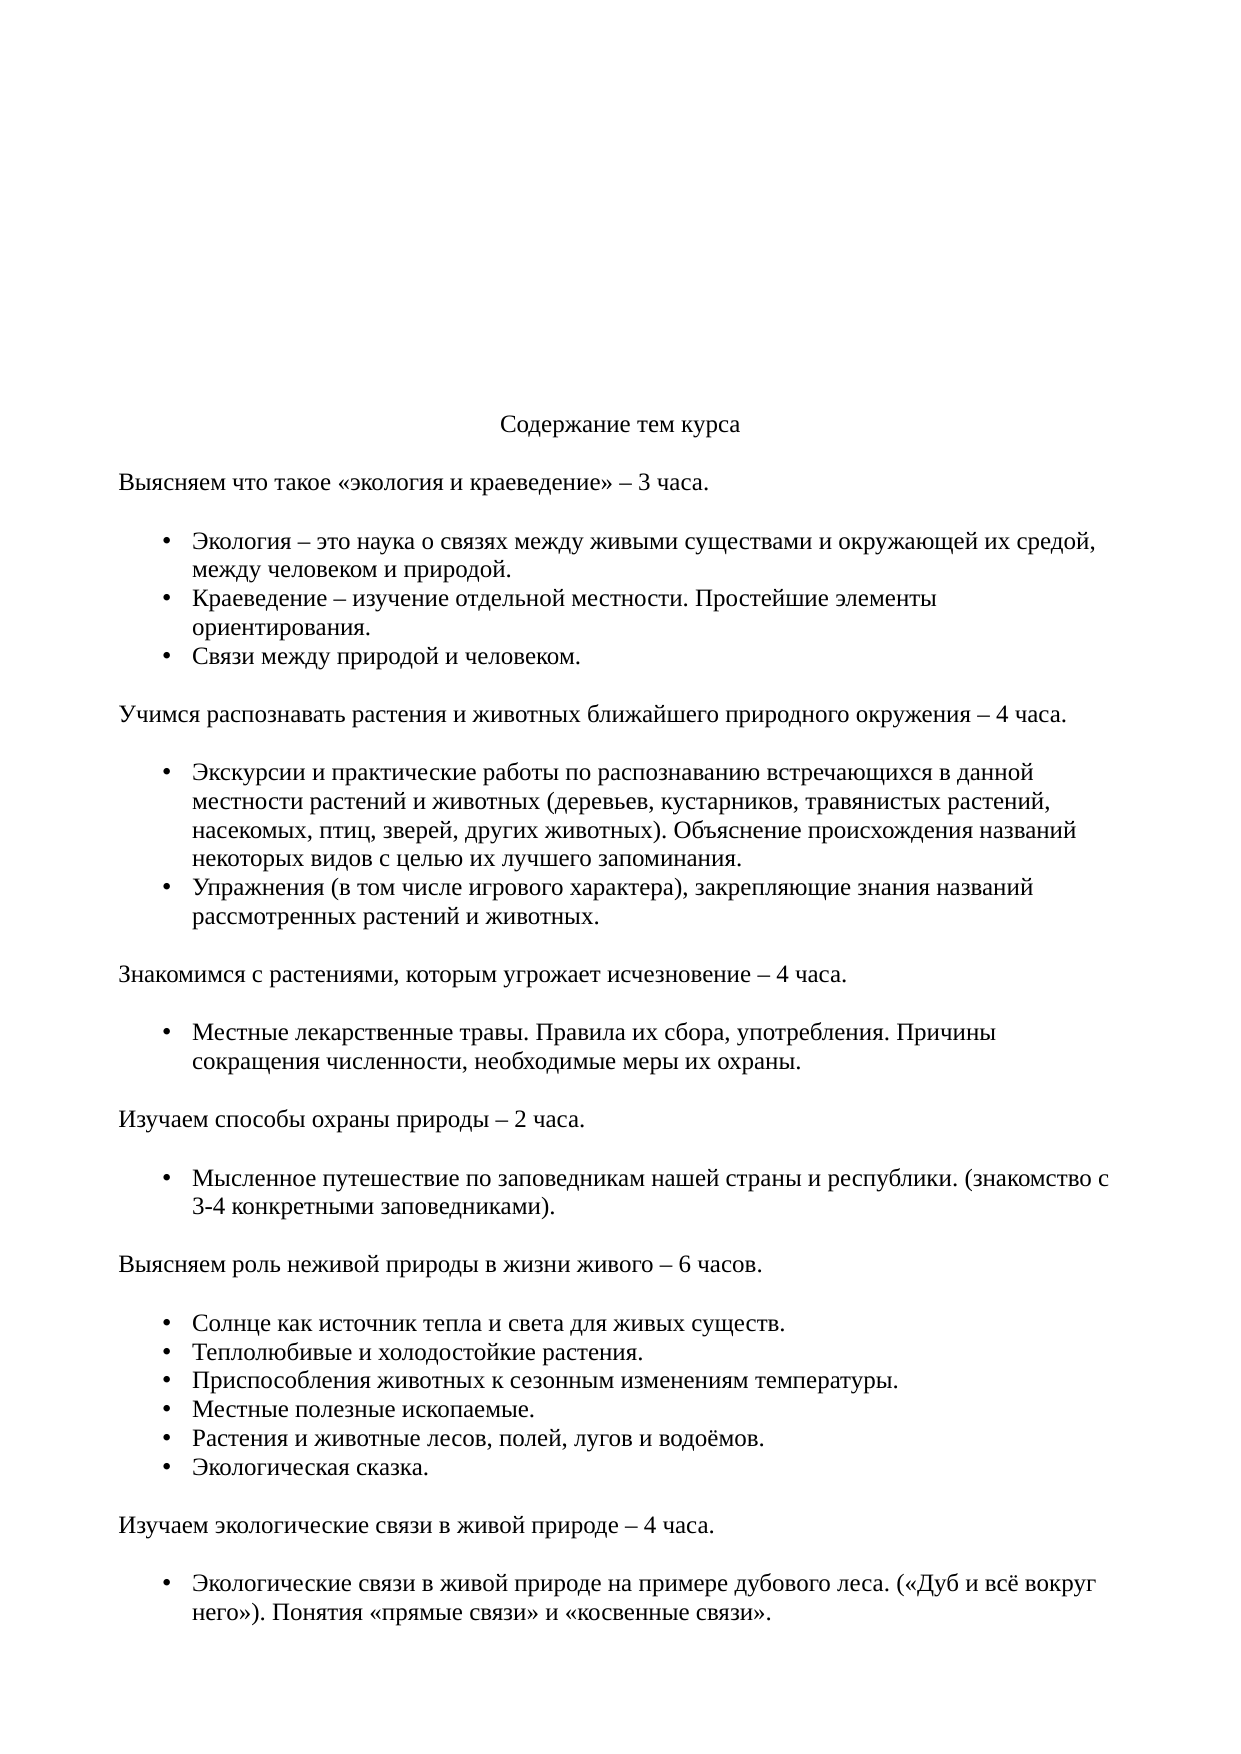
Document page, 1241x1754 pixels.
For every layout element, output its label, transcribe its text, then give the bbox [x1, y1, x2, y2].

list Экология – это наука о связях между живыми существами и окружающей их средой, между человеком и природой. [162, 526, 1122, 583]
text Содержание тем курса [118, 409, 1122, 438]
list Местные лекарственные травы. Правила их сбора, употребления. Причины сокращения численности, необходимые меры их охраны. [162, 1017, 1122, 1075]
list Солнце как источник тепла и света для живых существ. [162, 1308, 1122, 1337]
text Выясняем роль неживой природы в жизни живого – 6 часов. [118, 1249, 1122, 1278]
text Изучаем способы охраны природы – 2 часа. [118, 1104, 1122, 1133]
text Выясняем что такое «экология и краеведение» – 3 часа. [118, 467, 1122, 496]
list Растения и животные лесов, полей, лугов и водоёмов. [162, 1423, 1122, 1452]
list Экологическая сказка. [162, 1452, 1122, 1480]
list Краеведение – изучение отдельной местности. Простейшие элементы ориентирования. [162, 583, 1122, 641]
list Экологические связи в живой природе на примере дубового леса. («Дуб и всё вокруг него»). Понятия «прямые связи» и «косвенные связи». [162, 1568, 1122, 1626]
list Связи между природой и человеком. [162, 641, 1122, 669]
list Мысленное путешествие по заповедникам нашей страны и республики. (знакомство с 3-4 конкретными заповедниками). [162, 1163, 1122, 1220]
list Приспособления животных к сезонным изменениям температуры. [162, 1365, 1122, 1394]
list Теплолюбивые и холодостойкие растения. [162, 1337, 1122, 1365]
text Изучаем экологические связи в живой природе – 4 часа. [118, 1510, 1122, 1538]
list Экскурсии и практические работы по распознаванию встречающихся в данной местности растений и животных (деревьев, кустарников, травянистых растений, насекомых, птиц, зверей, других животных). Объяснение происхождения названий некоторых видов с целью их лучшего запоминания. [162, 757, 1122, 872]
text Знакомимся с растениями, которым угрожает исчезновение – 4 часа. [118, 959, 1122, 988]
list Упражнения (в том числе игрового характера), закрепляющие знания названий рассмотренных растений и животных. [162, 872, 1122, 930]
list Местные полезные ископаемые. [162, 1394, 1122, 1423]
text Учимся распознавать растения и животных ближайшего природного окружения – 4 часа. [118, 699, 1122, 728]
